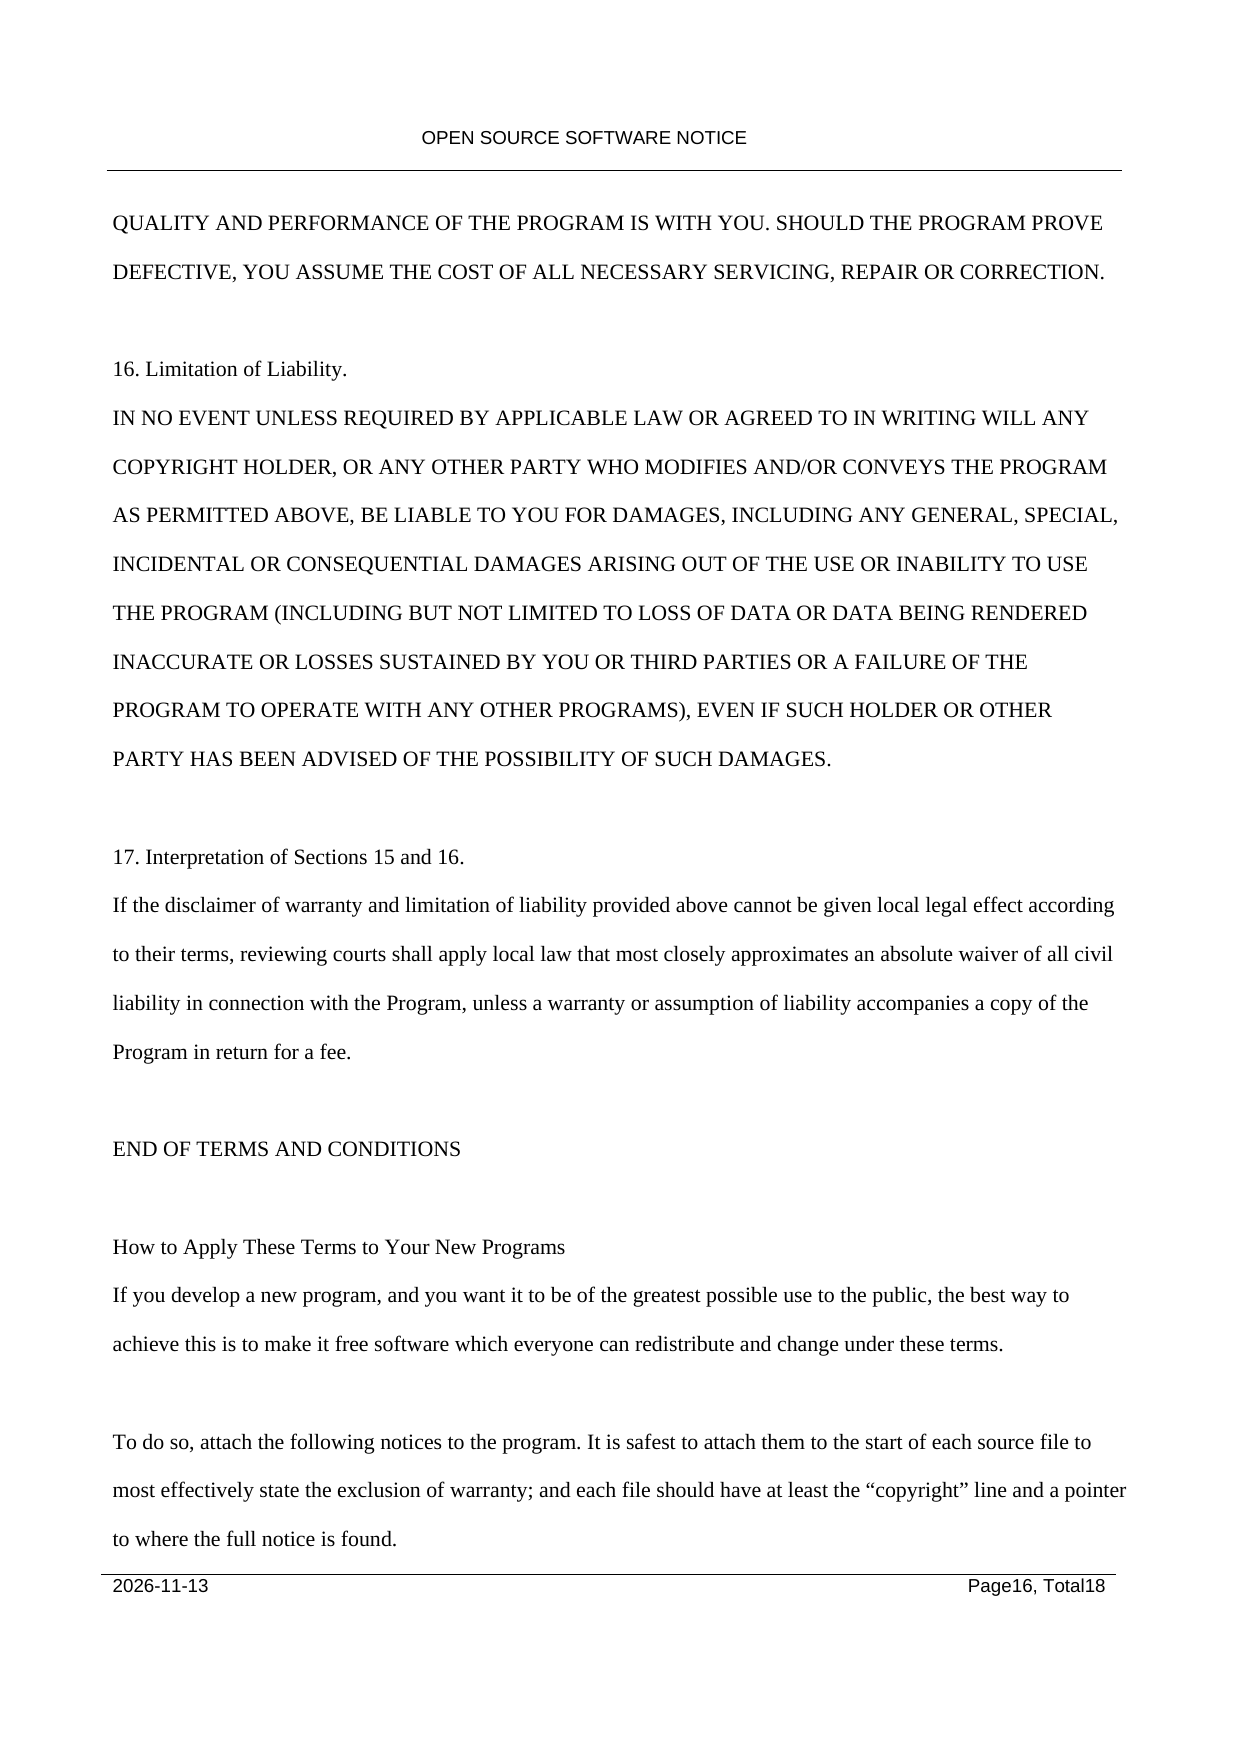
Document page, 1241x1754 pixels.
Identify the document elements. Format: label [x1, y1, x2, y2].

text [112, 206, 1128, 1555]
